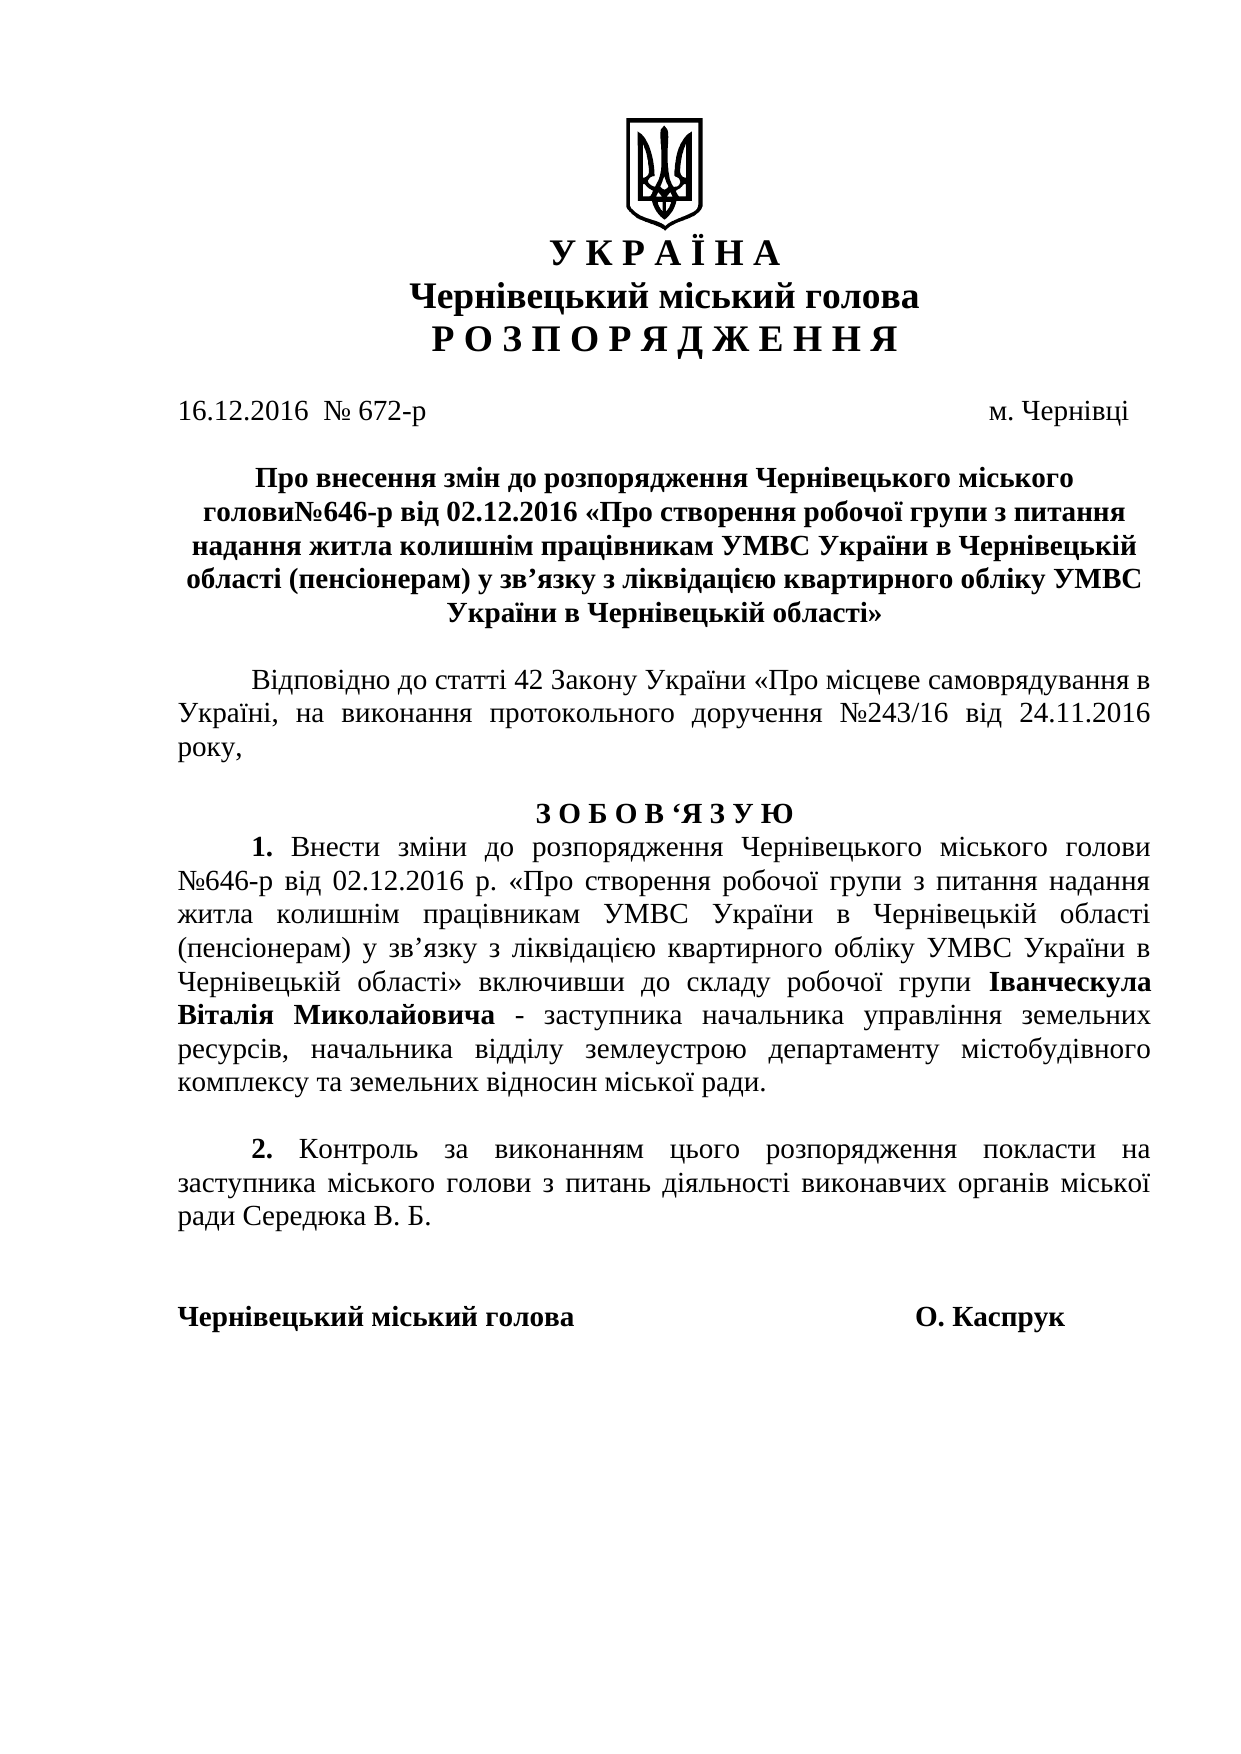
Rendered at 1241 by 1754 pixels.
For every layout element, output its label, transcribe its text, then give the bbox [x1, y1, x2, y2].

text Чернівецький міський голова [177, 274, 1152, 317]
text У К Р А Ї Н А [177, 231, 1152, 274]
text Відповідно до статті 42 Закону України «Про місцеве самоврядування в Україні, на виконання протокольного доручення №243/16 від 24.11.2016 року, [177, 662, 1152, 762]
text Чернівецький міський голова О. Каспрук [177, 1299, 1152, 1333]
text 2. Контроль за виконанням цього розпорядження покласти на заступника міського голови з питань діяльності виконавчих органів міської ради Середюка В. Б. [177, 1131, 1152, 1232]
text 1. Внести зміни до розпорядження Чернівецького міського голови №646-р від 02.12.2016 р. «Про створення робочої групи з питання надання житла колишнім працівникам УМВС України в Чернівецькій області (пенсіонерам) у зв’язку з ліквідацією квартирного обліку УМВС України в Чернівецькій області» включивши до складу робочої групи Іванческула Віталія Миколайовича - заступника начальника управління земельних ресурсів, начальника відділу землеустрою департаменту містобудівного комплексу та земельних відносин міської ради. [177, 829, 1152, 1098]
text 16.12.2016 № 672-р м. Чернівці [177, 393, 1152, 427]
text З О Б О В ‘Я З У Ю [177, 796, 1152, 829]
subtitle Р О З П О Р Я Д Ж Е Н Н Я [177, 317, 1152, 360]
text Про внесення змін до розпорядження Чернівецького міського голови№646-р від 02.12.2016 «Про створення робочої групи з питання надання житла колишнім працівникам УМВС України в Чернівецькій області (пенсіонерам) у зв’язку з ліквідацією квартирного обліку УМВС України в Чернівецькій області» [177, 461, 1152, 628]
